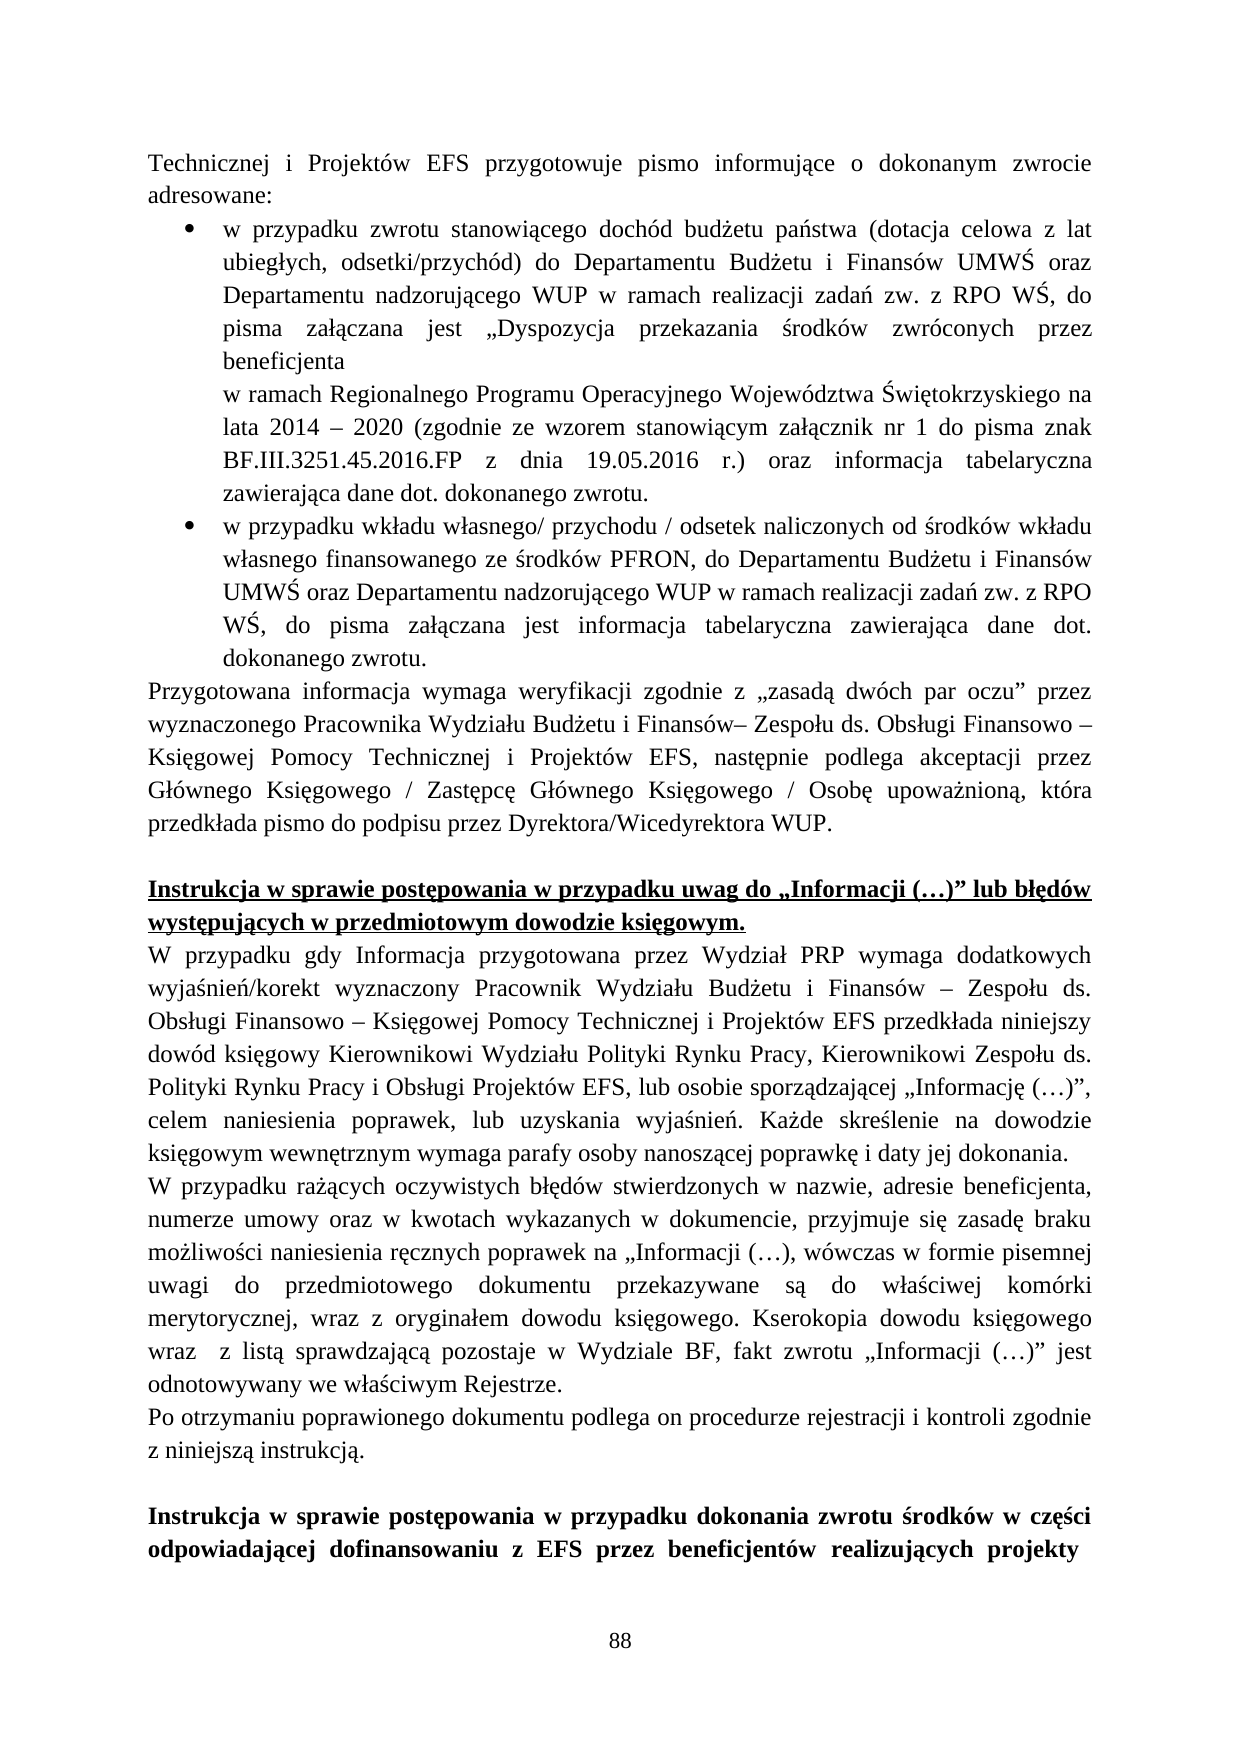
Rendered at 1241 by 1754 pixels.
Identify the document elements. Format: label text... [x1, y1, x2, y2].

text W przypadku rażących oczywistych błędów stwierdzonych w nazwie, adresie beneficjenta, numerze umowy oraz w kwotach wykazanych w dokumencie, przyjmuje się zasadę braku możliwości naniesienia ręcznych poprawek na „Informacji (…), wówczas w formie pisemnej uwagi do przedmiotowego dokumentu przekazywane są do właściwej komórki merytorycznej, wraz z oryginałem dowodu księgowego. Kserokopia dowodu księgowego wraz z listą sprawdzającą pozostaje w Wydziale BF, fakt zwrotu „Informacji (…)” jest odnotowywany we właściwym Rejestrze. [148, 1171, 1093, 1398]
text W przypadku gdy Informacja przygotowana przez Wydział PRP wymaga dodatkowych wyjaśnień/korekt wyznaczony Pracownik Wydziału Budżetu i Finansów – Zespołu ds. Obsługi Finansowo – Księgowej Pomocy Technicznej i Projektów EFS przedkłada niniejszy dowód księgowy Kierownikowi Wydziału Polityki Rynku Pracy, Kierownikowi Zespołu ds. Polityki Rynku Pracy i Obsługi Projektów EFS, lub osobie sporządzającej „Informację (…)”, celem naniesienia poprawek, lub uzyskania wyjaśnień. Każde skreślenie na dowodzie księgowym wewnętrznym wymaga parafy osoby nanoszącej poprawkę i daty jej dokonania. [148, 940, 1093, 1167]
text Przygotowana informacja wymaga weryfikacji zgodnie z „zasadą dwóch par oczu” przez wyznaczonego Pracownika Wydziału Budżetu i Finansów– Zespołu ds. Obsługi Finansowo – Księgowej Pomocy Technicznej i Projektów EFS, następnie podlega akceptacji przez Głównego Księgowego / Zastępcę Głównego Księgowego / Osobę upoważnioną, która przedkłada pismo do podpisu przez Dyrektora/Wicedyrektora WUP. [148, 676, 1093, 837]
text Instrukcja w sprawie postępowania w przypadku uwag do „Informacji (…)” lub błędów występujących w przedmiotowym dowodzie księgowym. [148, 874, 1093, 936]
list w przypadku wkładu własnego/ przychodu / odsetek naliczonych od środków wkładu własnego finansowanego ze środków PFRON, do Departamentu Budżetu i Finansów UMWŚ oraz Departamentu nadzorującego WUP w ramach realizacji zadań zw. z RPO WŚ, do pisma załączana jest informacja tabelaryczna zawierająca dane dot. dokonanego zwrotu. [185, 511, 1093, 672]
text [148, 1501, 1093, 1563]
text Po otrzymaniu poprawionego dokumentu podlega on procedurze rejestracji i kontroli zgodnie z niniejszą instrukcją. [148, 1402, 1093, 1464]
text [148, 148, 1093, 209]
list w przypadku zwrotu stanowiącego dochód budżetu państwa (dotacja celowa z lat ubiegłych, odsetki/przychód) do Departamentu Budżetu i Finansów UMWŚ oraz Departamentu nadzorującego WUP w ramach realizacji zadań zw. z RPO WŚ, do pisma załączana jest „Dyspozycja przekazania środków zwróconych przez beneficjenta w ramach Regionalnego Programu Operacyjnego Województwa Świętokrzyskiego na lata 2014 – 2020 (zgodnie ze wzorem stanowiącym załącznik nr 1 do pisma znak BF.III.3251.45.2016.FP z dnia 19.05.2016 r.) oraz informacja tabelaryczna zawierająca dane dot. dokonanego zwrotu. [185, 214, 1093, 507]
